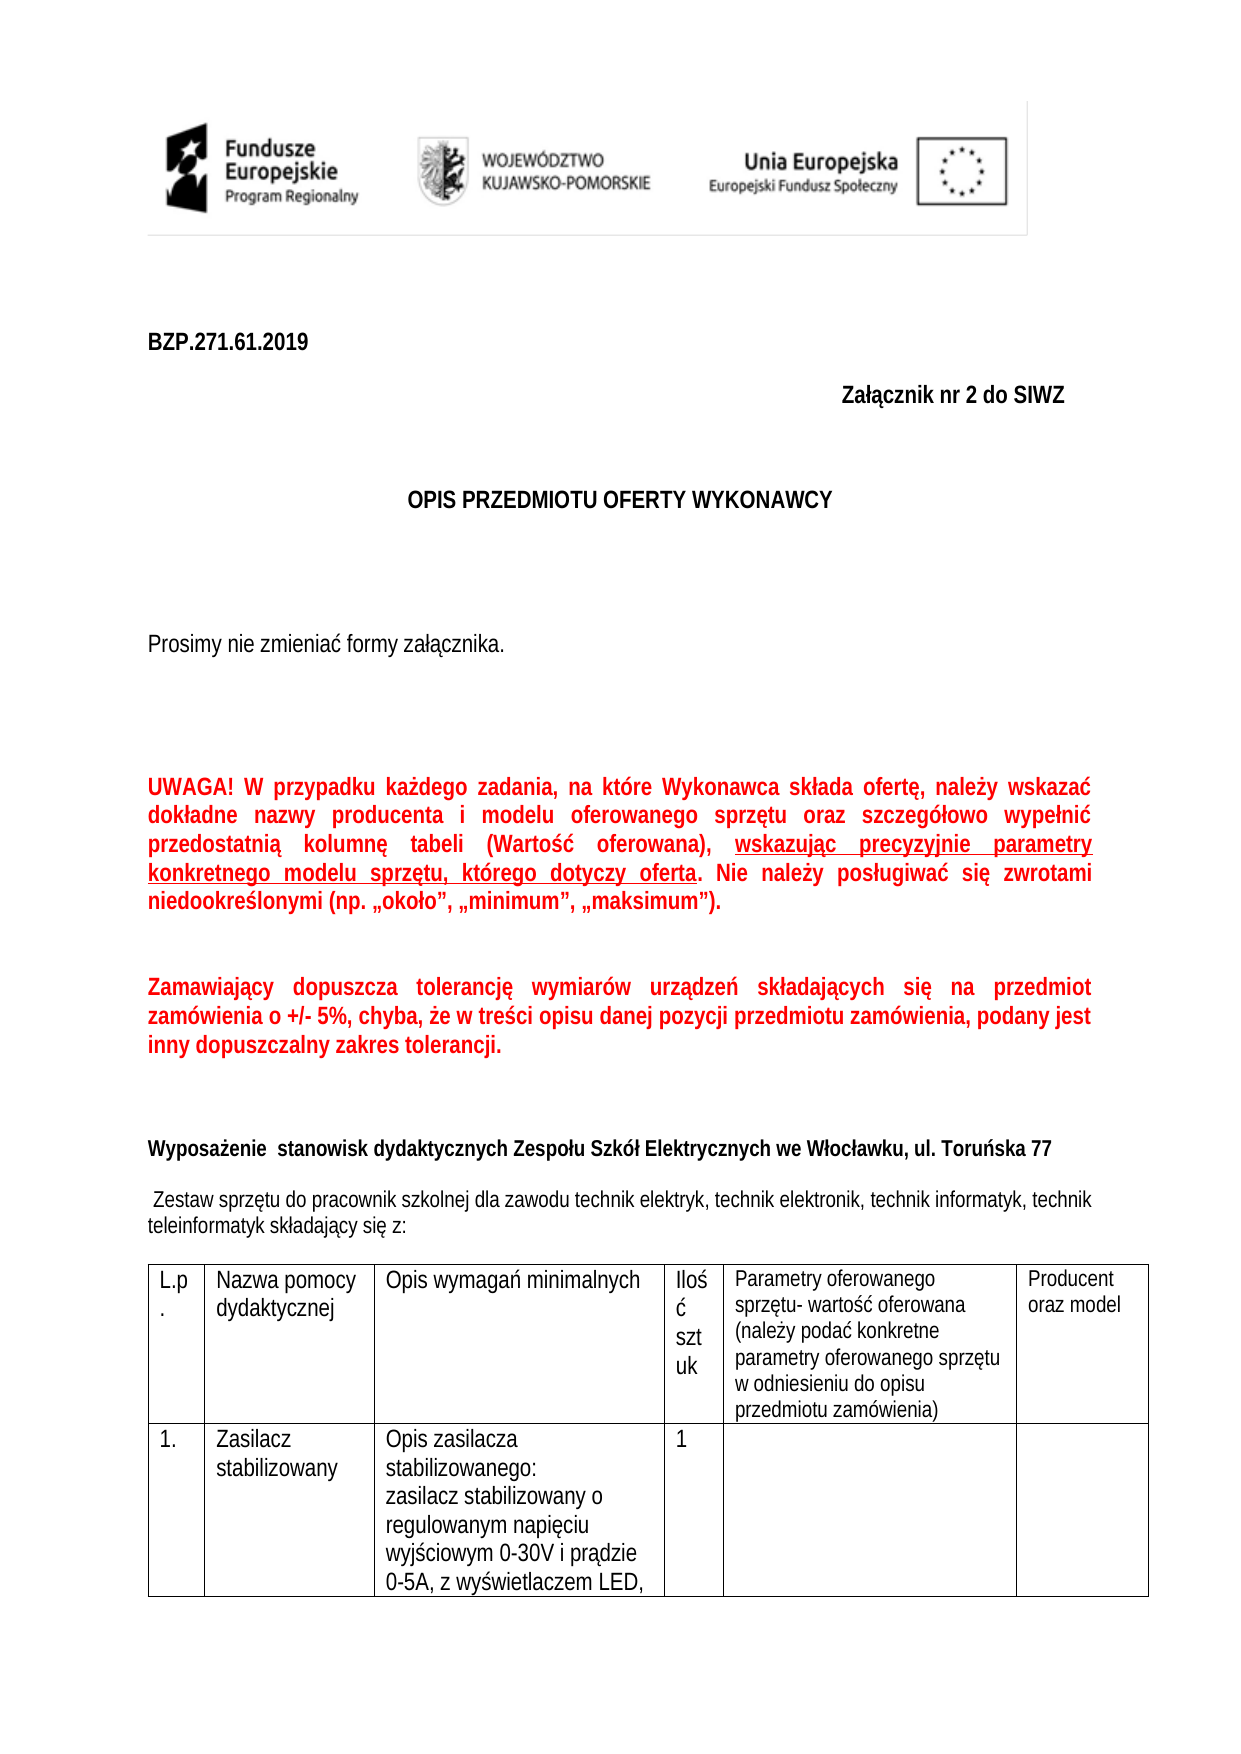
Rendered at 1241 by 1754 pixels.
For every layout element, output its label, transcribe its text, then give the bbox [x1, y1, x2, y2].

table_header Opis wymagań minimalnych [375, 1265, 664, 1423]
table_cell Zasilacz stabilizowany [205, 1424, 374, 1596]
table_header Nazwa pomocy dydaktycznej [205, 1265, 374, 1423]
text Wyposażenie stanowisk dydaktycznych Zespołu Szkół Elektrycznych we Włocławku, ul. Toruńska 77 [148, 1134, 1093, 1161]
text Załącznik nr 2 do SIWZ [842, 380, 1093, 409]
table_header L.p. [149, 1265, 204, 1423]
text OPIS PRZEDMIOTU OFERTY WYKONAWCY [148, 485, 1093, 514]
text BZP.271.61.2019 [148, 327, 1093, 355]
text UWAGA! W przypadku każdego zadania, na które Wykonawca składa ofertę, należy wskazać dokładne nazwy producenta i modelu oferowanego sprzętu oraz szczegółowo wypełnić przedostatnią kolumnę tabeli (Wartość oferowana), wskazując precyzyjnie parametry konkretnego modelu sprzętu, którego dotyczy oferta. Nie należy posługiwać się zwrotami niedookreślonymi (np. „około”, „minimum”, „maksimum”). [148, 772, 1093, 915]
table_header Ilość sztuk [665, 1265, 723, 1423]
table_cell 1 [665, 1424, 723, 1596]
text Zamawiający dopuszcza tolerancję wymiarów urządzeń składających się na przedmiot zamówienia o +/- 5%, chyba, że w treści opisu danej pozycji przedmiotu zamówienia, podany jest inny dopuszczalny zakres tolerancji. [148, 972, 1093, 1058]
text Prosimy nie zmieniać formy załącznika. [148, 628, 1093, 657]
table_header Parametry oferowanego sprzętu- wartość oferowana (należy podać konkretne parametry oferowanego sprzętu w odniesieniu do opisu przedmiotu zamówienia) [724, 1265, 1016, 1423]
table_cell 1. [149, 1424, 204, 1596]
picture [147, 101, 1029, 237]
table_header Producent oraz model [1017, 1265, 1148, 1423]
text Zestaw sprzętu do pracownik szkolnej dla zawodu technik elektryk, technik elektronik, technik informatyk, technik teleinformatyk składający się z: [148, 1186, 1093, 1239]
table_cell [724, 1424, 1016, 1596]
table_cell [1017, 1424, 1148, 1596]
